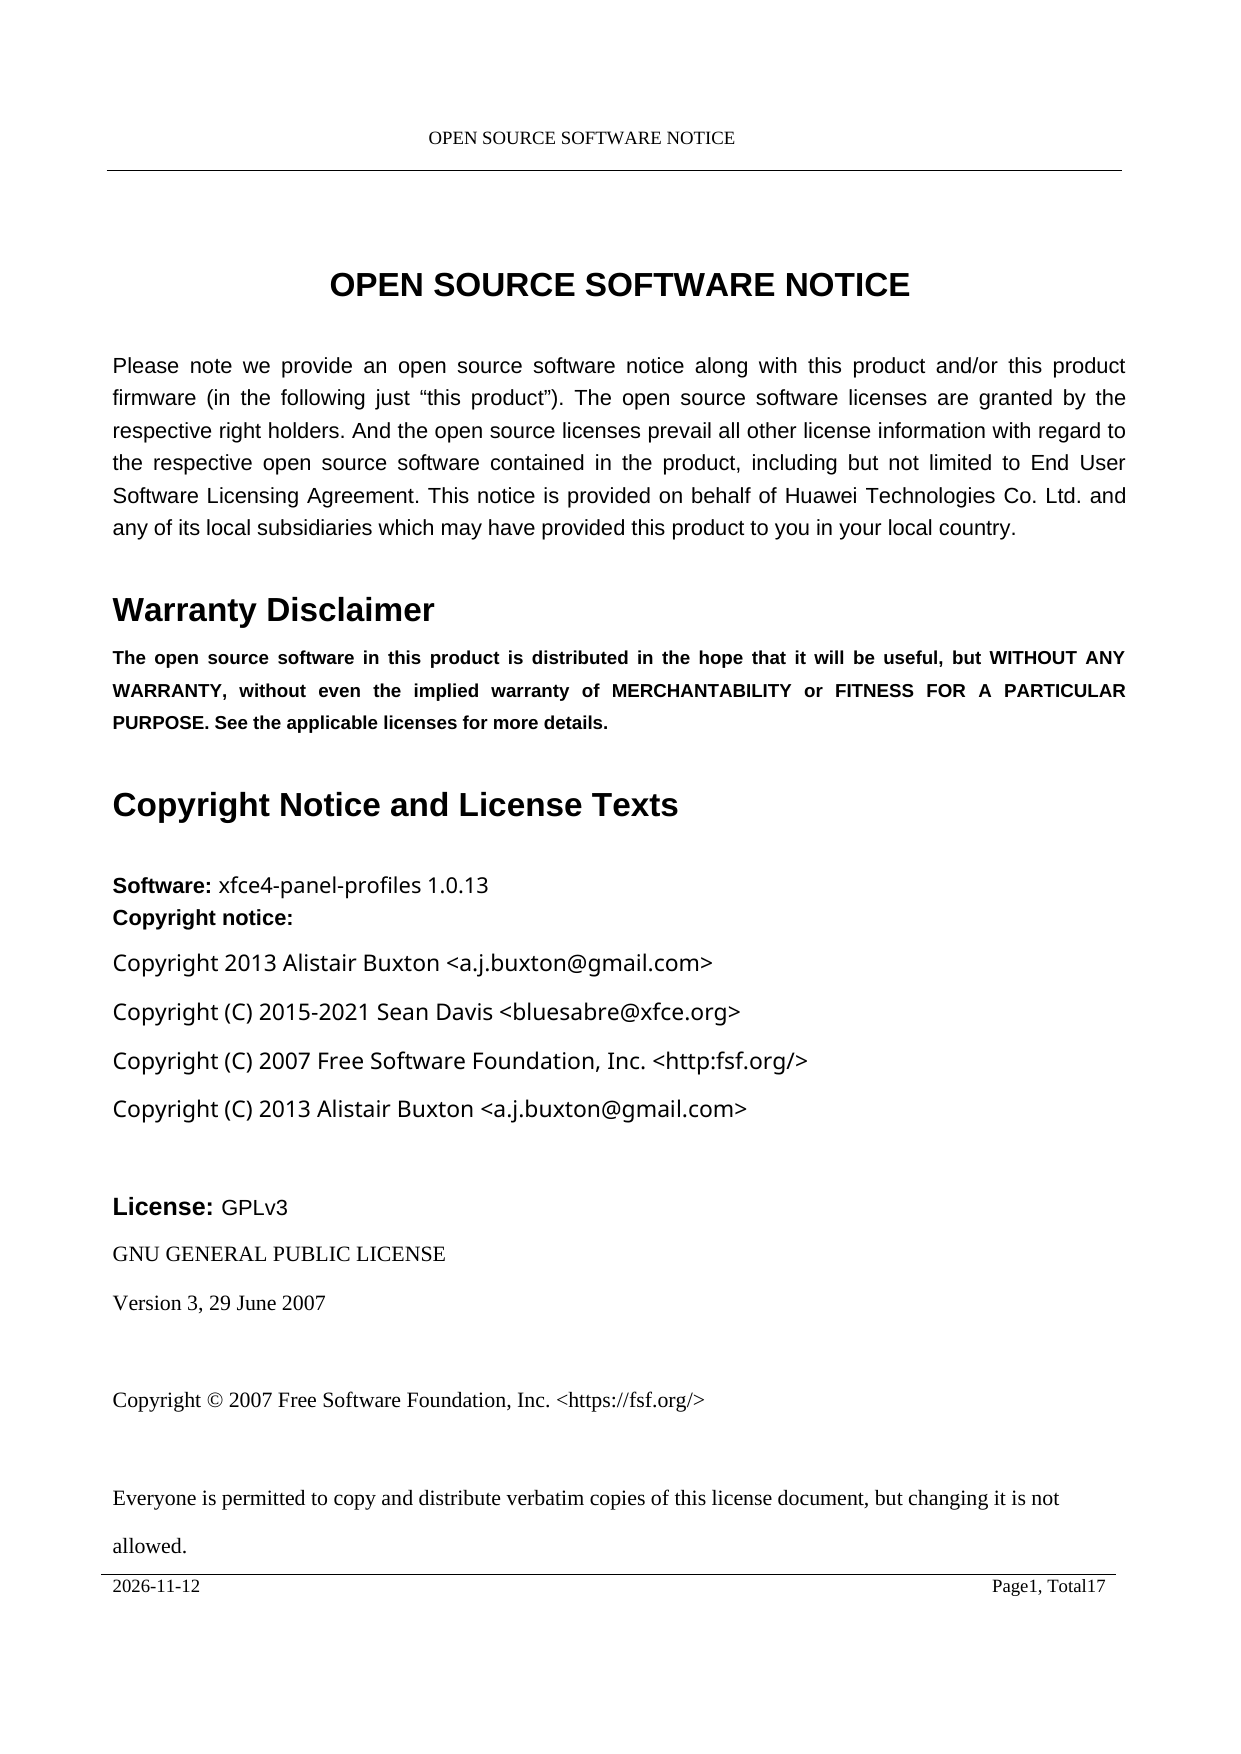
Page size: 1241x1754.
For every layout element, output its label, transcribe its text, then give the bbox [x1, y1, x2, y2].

text Please note we provide an open source software notice along with this product and/or this product firmware (in the following just “this product”). The open source software licenses are granted by the respective right holders. And the open source licenses prevail all other license information with regard to the respective open source software contained in the product, including but not limited to End User Software Licensing Agreement. This notice is provided on behalf of Huawei Technologies Co. Ltd. and any of its local subsidiaries which may have provided this product to you in your local country. [112, 349, 1128, 544]
text License: GPLv3 [112, 1190, 1128, 1223]
text Software: xfce4-panel-profiles 1.0.13 [112, 869, 1128, 901]
text Copyright notice: [112, 901, 1128, 934]
text Copyright Notice and License Texts [112, 771, 1128, 836]
text Warranty Disclaimer [112, 576, 1128, 641]
text Copyright 2013 Alistair Buxton <a.j.buxton@gmail.com> Copyright (C) 2015-2021 Sean Davis <bluesabre@xfce.org> Copyright (C) 2007 Free Software Foundation, Inc. <http:fsf.org/> Copyright (C) 2013 Alistair Buxton <a.j.buxton@gmail.com> [112, 947, 1128, 1174]
text The open source software in this product is distributed in the hope that it will be useful, but WITHOUT ANY WARRANTY, without even the implied warranty of MERCHANTABILITY or FITNESS FOR A PARTICULAR PURPOSE. See the applicable licenses for more details. [112, 641, 1128, 739]
text OPEN SOURCE SOFTWARE NOTICE [112, 251, 1128, 316]
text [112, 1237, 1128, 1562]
